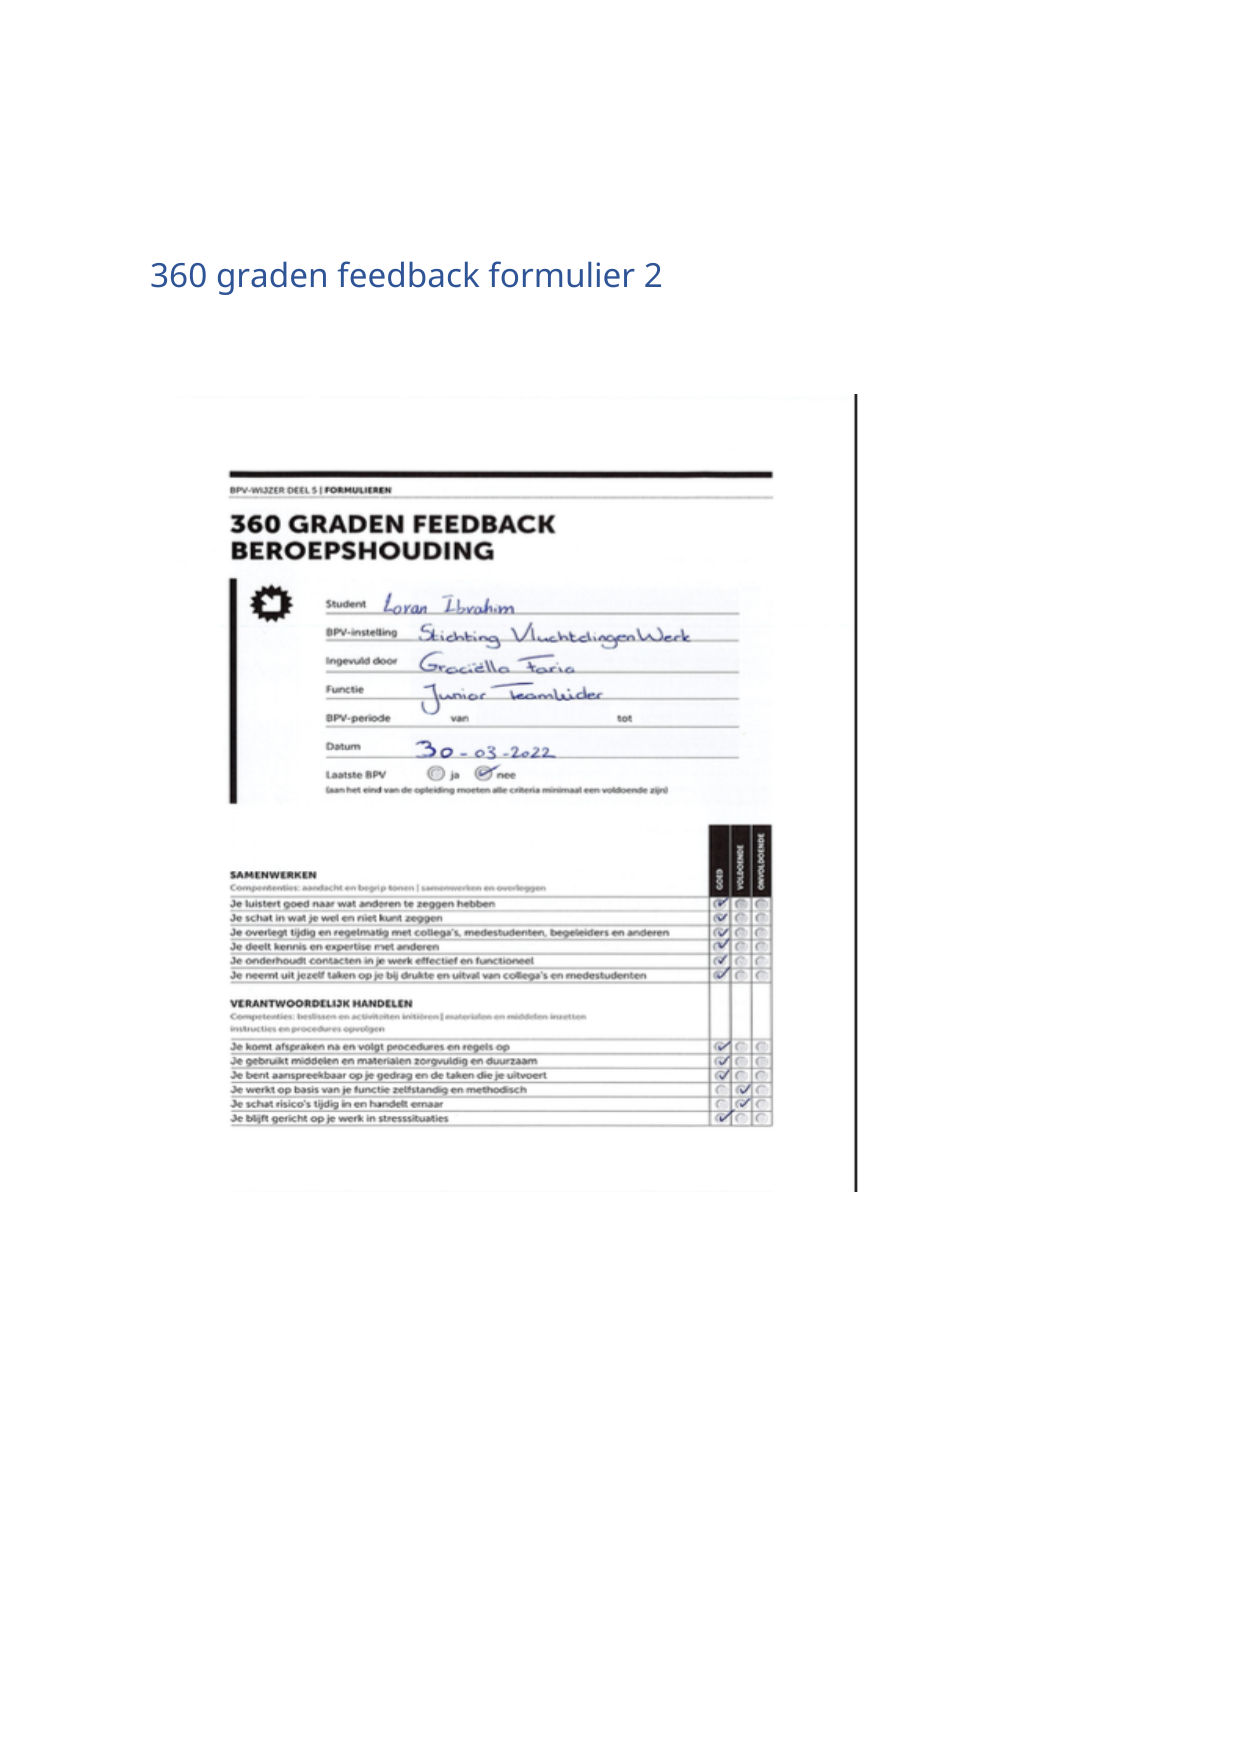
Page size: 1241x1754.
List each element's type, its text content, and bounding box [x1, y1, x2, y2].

subtitle 360 graden feedback formulier 2 [150, 252, 1090, 297]
